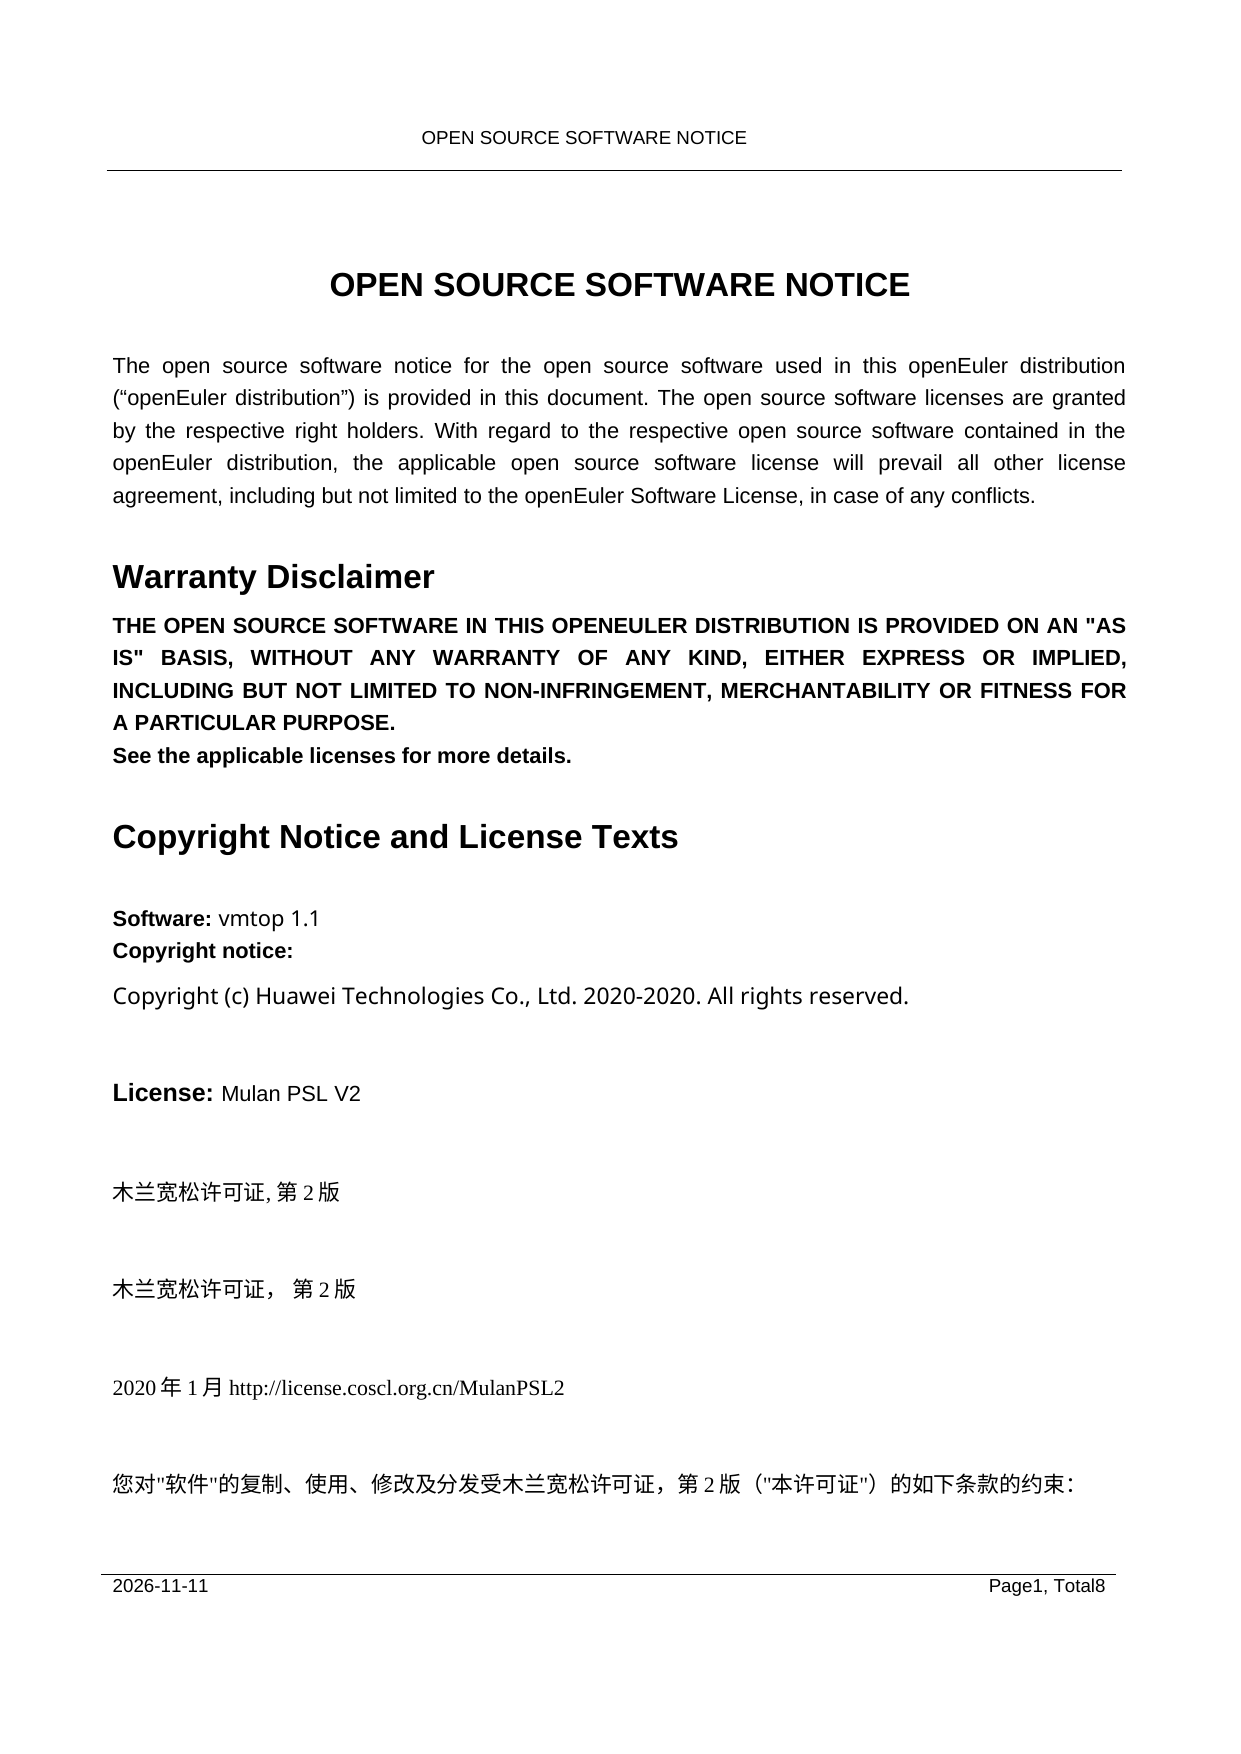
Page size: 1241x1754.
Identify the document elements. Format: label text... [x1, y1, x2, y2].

text Copyright Notice and License Texts [112, 804, 1128, 869]
text THE OPEN SOURCE SOFTWARE IN THIS OPENEULER DISTRIBUTION IS PROVIDED ON AN "AS IS" BASIS, WITHOUT ANY WARRANTY OF ANY KIND, EITHER EXPRESS OR IMPLIED, INCLUDING BUT NOT LIMITED TO NON-INFRINGEMENT, MERCHANTABILITY OR FITNESS FOR A PARTICULAR PURPOSE. See the applicable licenses for more details. [112, 609, 1128, 771]
text Copyright notice: [112, 934, 1128, 966]
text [112, 1077, 1128, 1499]
text OPEN SOURCE SOFTWARE NOTICE [112, 251, 1128, 316]
text Software: vmtop 1.1 [112, 901, 1128, 934]
text Warranty Disclaimer [112, 544, 1128, 609]
text Copyright (c) Huawei Technologies Co., Ltd. 2020-2020. All rights reserved. [112, 979, 1128, 1060]
text The open source software notice for the open source software used in this openEuler distribution (“openEuler distribution”) is provided in this document. The open source software licenses are granted by the respective right holders. With regard to the respective open source software contained in the openEuler distribution, the applicable open source software license will prevail all other license agreement, including but not limited to the openEuler Software License, in case of any conflicts. [112, 349, 1128, 511]
